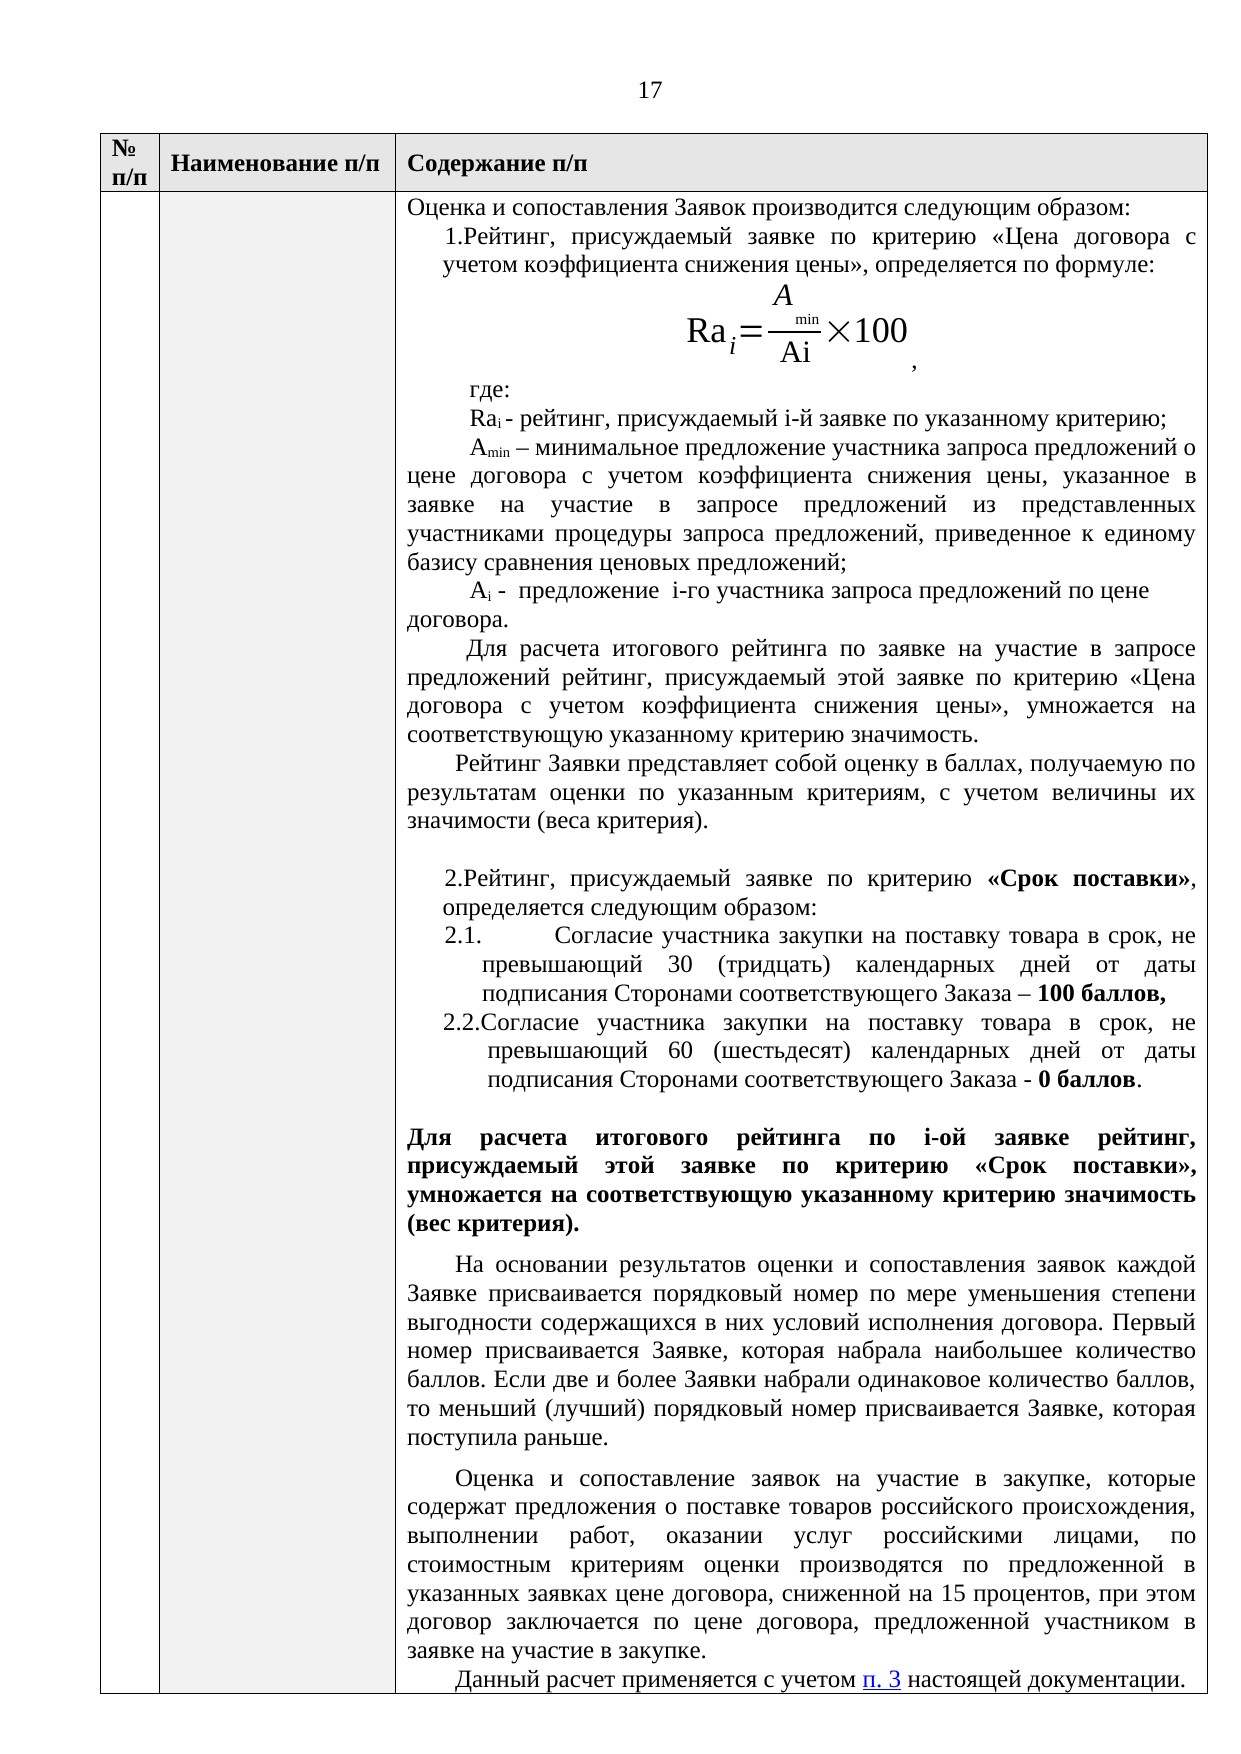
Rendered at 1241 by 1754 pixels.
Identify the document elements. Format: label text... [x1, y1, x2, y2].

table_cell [160, 192, 395, 1693]
table_header № п/п [101, 134, 159, 191]
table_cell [396, 192, 1207, 1693]
table_cell [101, 192, 159, 1693]
table_header Наименование п/п [160, 134, 395, 191]
table_header Содержание п/п [396, 134, 1207, 191]
